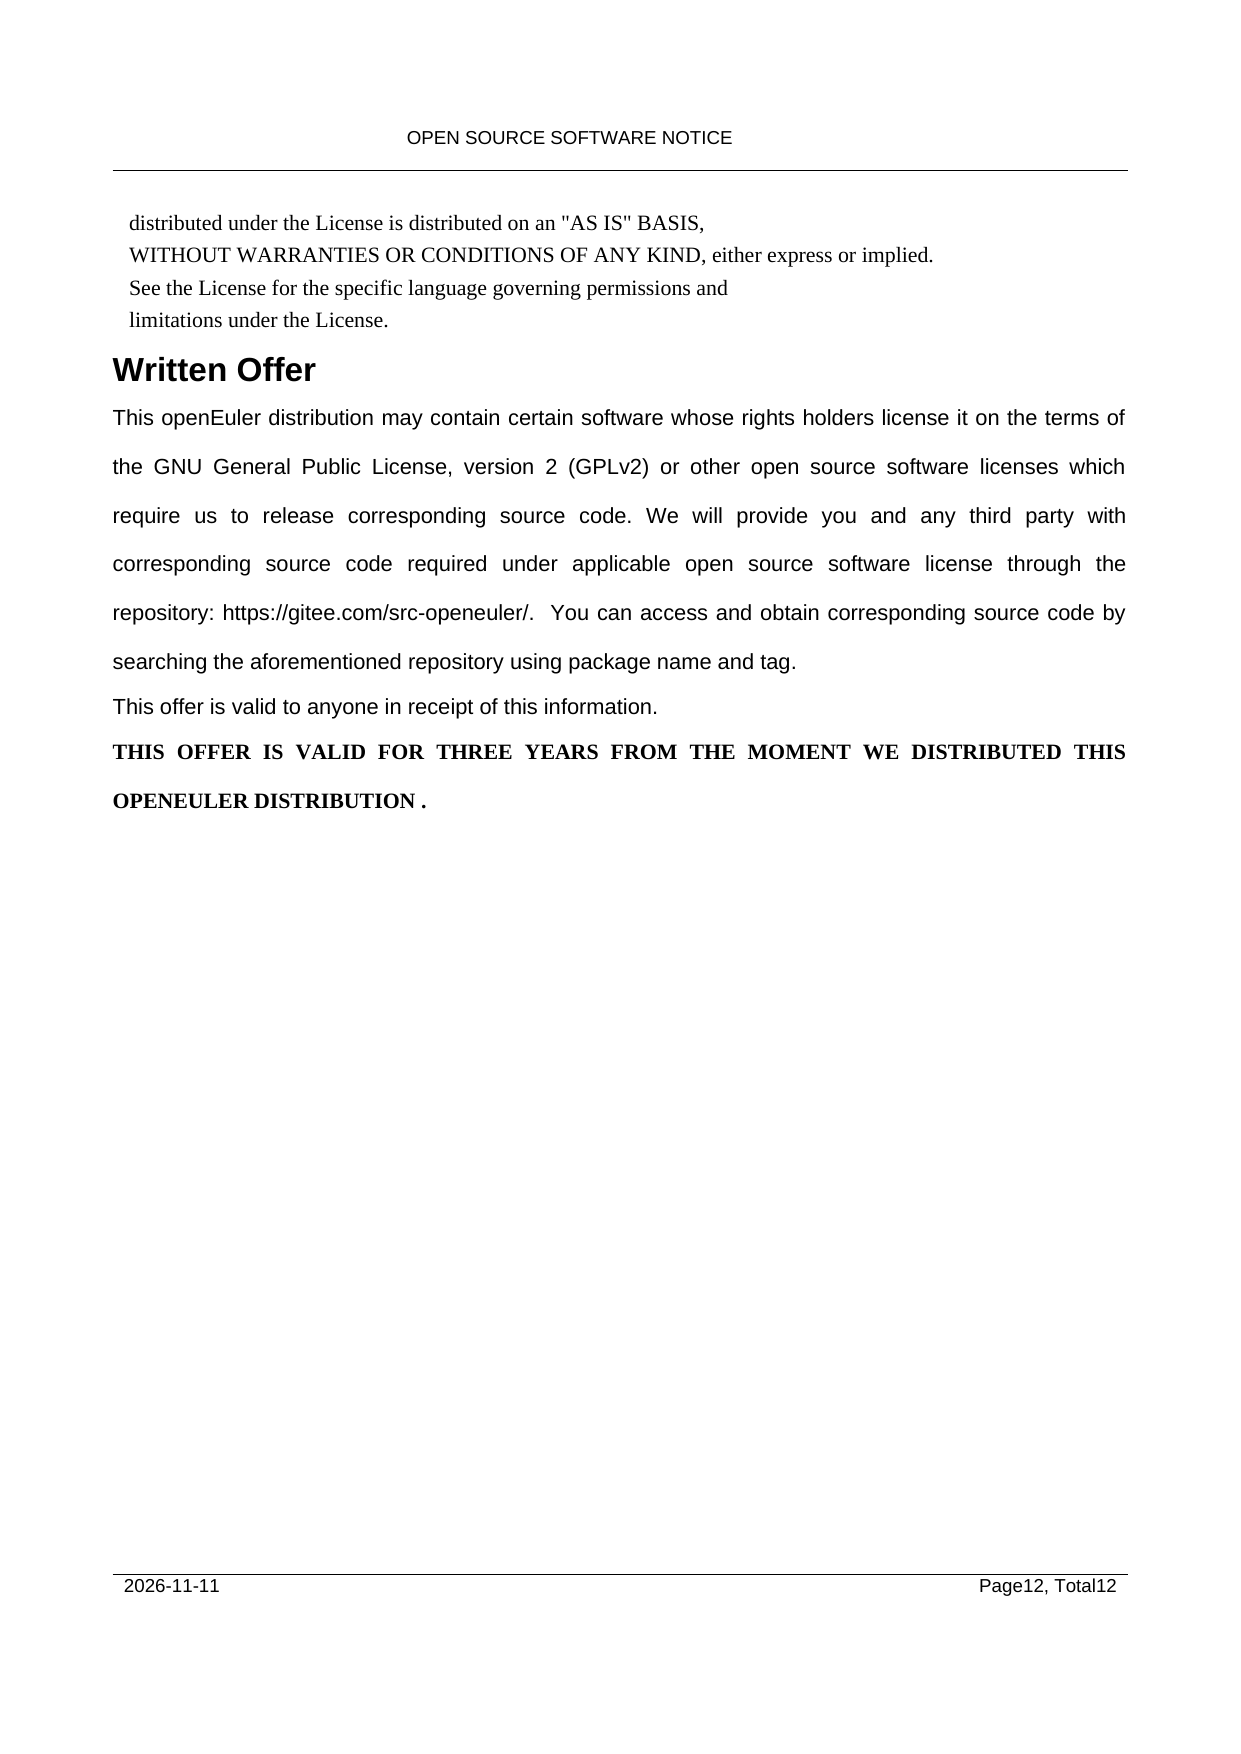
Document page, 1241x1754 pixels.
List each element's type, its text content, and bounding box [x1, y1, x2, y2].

text THIS OFFER IS VALID FOR THREE YEARS FROM THE MOMENT WE DISTRIBUTED THIS OPENEULER DISTRIBUTION . [112, 735, 1128, 817]
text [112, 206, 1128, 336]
text This offer is valid to anyone in receipt of this information. [112, 690, 1128, 723]
text Written Offer [112, 336, 1128, 401]
text This openEuler distribution may contain certain software whose rights holders license it on the terms of the GNU General Public License, version 2 (GPLv2) or other open source software licenses which require us to release corresponding source code. We will provide you and any third party with corresponding source code required under applicable open source software license through the repository: https://gitee.com/src-openeuler/. You can access and obtain corresponding source code by searching the aforementioned repository using package name and tag. [112, 401, 1128, 678]
